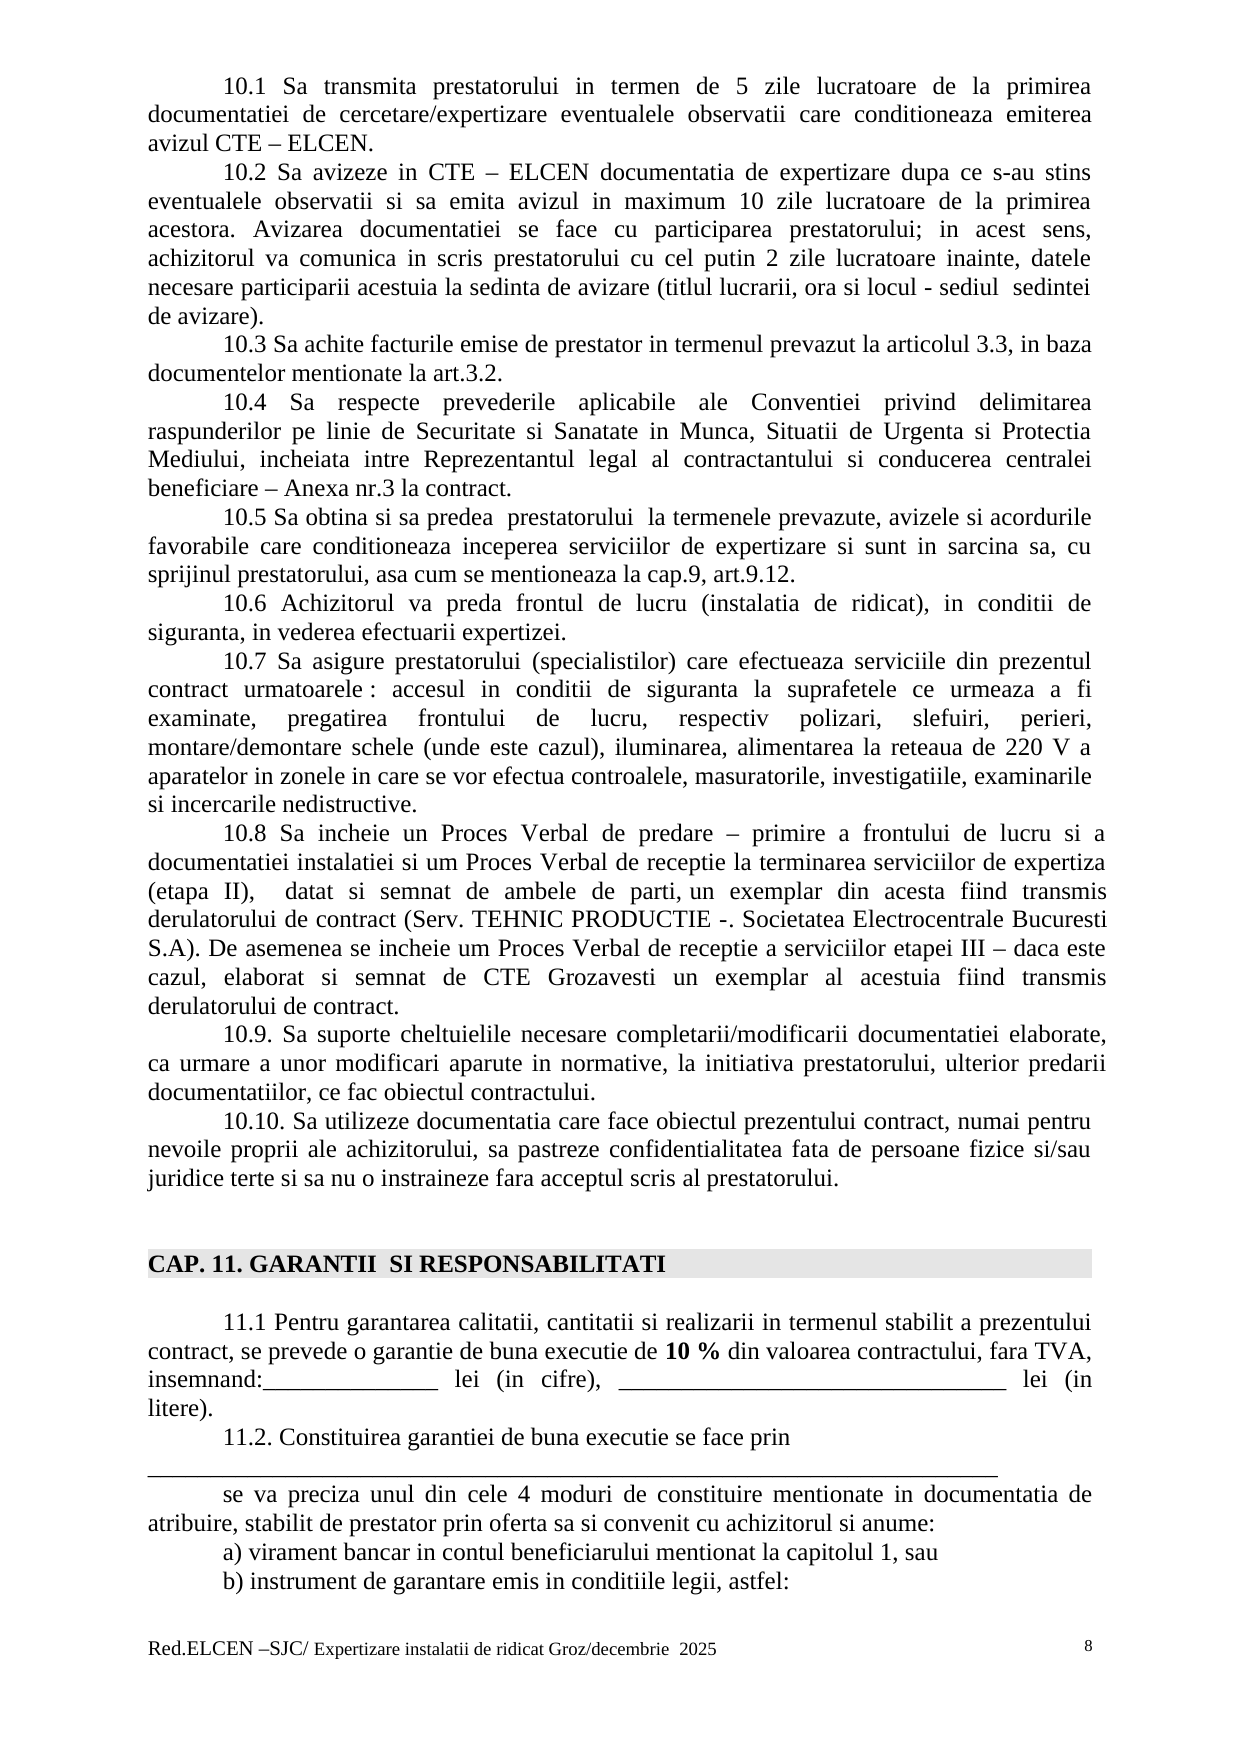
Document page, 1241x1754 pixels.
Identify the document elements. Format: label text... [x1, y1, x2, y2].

text 10.3 Sa achite facturile emise de prestator in termenul prevazut la articolul 3.3, in baza documentelor mentionate la art.3.2. [148, 329, 1092, 387]
text 10.6 Achizitorul va preda frontul de lucru (instalatia de ridicat), in conditii de siguranta, in vederea efectuarii expertizei. [148, 588, 1092, 646]
text 11.2. Constituirea garantiei de buna executie se face prin [148, 1422, 1092, 1451]
text 11.1 Pentru garantarea calitatii, cantitatii si realizarii in termenul stabilit a prezentului contract, se prevede o garantie de buna executie de 10 % din valoarea contractului, fara TVA, insemnand:______________ lei (in cifre), _______________________________ lei (in litere). [148, 1307, 1092, 1422]
text a) virament bancar in contul beneficiarului mentionat la capitolul 1, sau [148, 1537, 1092, 1566]
text 10.9. Sa suporte cheltuielile necesare completarii/modificarii documentatiei elaborate, ca urmare a unor modificari aparute in normative, la initiativa prestatorului, ulterior predarii documentatiilor, ce fac obiectul contractului. [148, 1019, 1107, 1106]
text 10.5 Sa obtina si sa predea prestatorului la termenele prevazute, avizele si acordurile favorabile care conditioneaza inceperea serviciilor de expertizare si sunt in sarcina sa, cu sprijinul prestatorului, asa cum se mentioneaza la cap.9, art.9.12. [148, 502, 1092, 588]
text 10.1 Sa transmita prestatorului in termen de 5 zile lucratoare de la primirea documentatiei de cercetare/expertizare eventualele observatii care conditioneaza emiterea avizul CTE – ELCEN. [148, 71, 1092, 157]
text CAP. 11. GARANTII SI RESPONSABILITATI [148, 1249, 1092, 1278]
text 10.8 Sa incheie un Proces Verbal de predare – primire a frontului de lucru si a documentatiei instalatiei si um Proces Verbal de receptie la terminarea serviciilor de expertiza (etapa II), datat si semnat de ambele de parti, un exemplar din acesta fiind transmis derulatorului de contract (Serv. TEHNIC PRODUCTIE -. societatea Electrocentrale Bucuresti S.A). De asemenea se incheie um Proces Verbal de receptie a serviciilor etapei III – daca este cazul, elaborat si semnat de CTE Grozavesti un exemplar al acestuia fiind transmis derulatorului de contract. [148, 818, 1107, 1019]
text b) instrument de garantare emis in conditiile legii, astfel: [148, 1566, 1092, 1594]
text 10.4 Sa respecte prevederile aplicabile ale Conventiei privind delimitarea raspunderilor pe linie de Securitate si Sanatate in Munca, Situatii de Urgenta si Protectia Mediului, incheiata intre Reprezentantul legal al contractantului si conducerea centralei beneficiare – Anexa nr.3 la contract. [148, 387, 1092, 502]
text se va preciza unul din cele 4 moduri de constituire mentionate in documentatia de atribuire, stabilit de prestator prin oferta sa si convenit cu achizitorul si anume: [148, 1479, 1092, 1537]
text 10.2 Sa avizeze in CTE – ELCEN documentatia de expertizare dupa ce s-au stins eventualele observatii si sa emita avizul in maximum 10 zile lucratoare de la primirea acestora. Avizarea documentatiei se face cu participarea prestatorului; in acest sens, achizitorul va comunica in scris prestatorului cu cel putin 2 zile lucratoare inainte, datele necesare participarii acestuia la sedinta de avizare (titlul lucrarii, ora si locul - sediul sedintei de avizare). [148, 157, 1092, 329]
text 10.10. Sa utilizeze documentatia care face obiectul prezentului contract, numai pentru nevoile proprii ale achizitorului, sa pastreze confidentialitatea fata de persoane fizice si/sau juridice terte si sa nu o instraineze fara acceptul scris al prestatorului. [148, 1106, 1092, 1192]
text 10.7 Sa asigure prestatorului (specialistilor) care efectueaza serviciile din prezentul contract urmatoarele : accesul in conditii de siguranta la suprafetele ce urmeaza a fi examinate, pregatirea frontului de lucru, respectiv polizari, slefuiri, perieri, montare/demontare schele (unde este cazul), iluminarea, alimentarea la reteaua de 220 V a aparatelor in zonele in care se vor efectua controalele, masuratorile, investigatiile, examinarile si incercarile nedistructive. [148, 646, 1092, 818]
text ____________________________________________________________________ [148, 1451, 1092, 1479]
